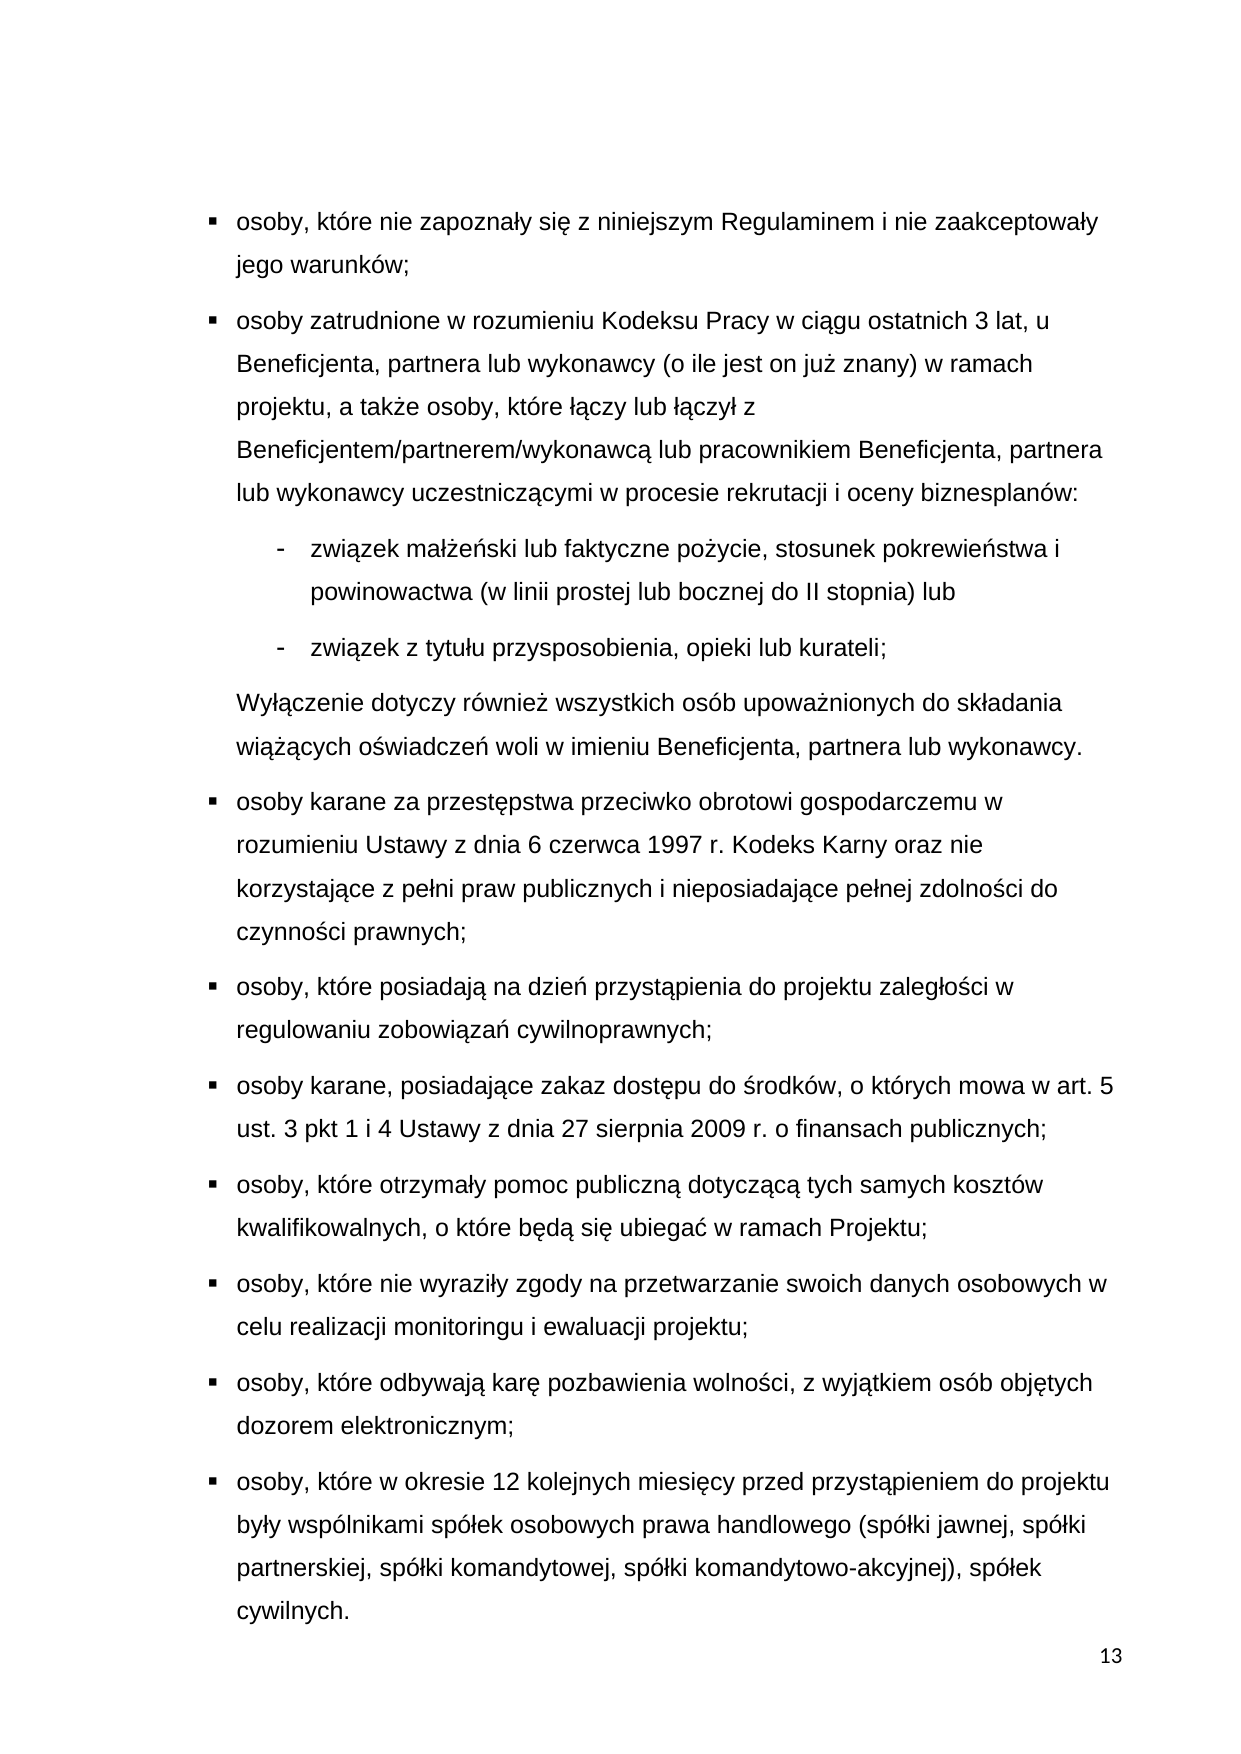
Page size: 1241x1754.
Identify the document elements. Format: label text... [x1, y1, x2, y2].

list osoby, które odbywają karę pozbawienia wolności, z wyjątkiem osób objętych dozorem elektronicznym; [207, 1368, 1122, 1440]
list osoby zatrudnione w rozumieniu Kodeksu Pracy w ciągu ostatnich 3 lat, u Beneficjenta, partnera lub wykonawcy (o ile jest on już znany) w ramach projektu, a także osoby, które łączy lub łączył z Beneficjentem/partnerem/wykonawcą lub pracownikiem Beneficjenta, partnera lub wykonawcy uczestniczącymi w procesie rekrutacji i oceny biznesplanów: [207, 306, 1122, 507]
list osoby karane za przestępstwa przeciwko obrotowi gospodarczemu w rozumieniu Ustawy z dnia 6 czerwca 1997 r. Kodeks Karny oraz nie korzystające z pełni praw publicznych i nieposiadające pełnej zdolności do czynności prawnych; [207, 787, 1122, 945]
list osoby, które posiadają na dzień przystąpienia do projektu zaległości w regulowaniu zobowiązań cywilnoprawnych; [207, 972, 1122, 1044]
list osoby, które nie zapoznały się z niniejszym Regulaminem i nie zaakceptowały jego warunków; [207, 207, 1122, 279]
list osoby, które w okresie 12 kolejnych miesięcy przed przystąpieniem do projektu były wspólnikami spółek osobowych prawa handlowego (spółki jawnej, spółki partnerskiej, spółki komandytowej, spółki komandytowo-akcyjnej), spółek cywilnych. [207, 1467, 1122, 1625]
list związek małżeński lub faktyczne pożycie, stosunek pokrewieństwa i powinowactwa (w linii prostej lub bocznej do II stopnia) lub [281, 534, 1122, 606]
text Wyłączenie dotyczy również wszystkich osób upoważnionych do składania wiążących oświadczeń woli w imieniu Beneficjenta, partnera lub wykonawcy. [236, 688, 1122, 760]
list osoby karane, posiadające zakaz dostępu do środków, o których mowa w art. 5 ust. 3 pkt 1 i 4 Ustawy z dnia 27 sierpnia 2009 r. o finansach publicznych; [207, 1071, 1122, 1143]
list osoby, które nie wyraziły zgody na przetwarzanie swoich danych osobowych w celu realizacji monitoringu i ewaluacji projektu; [207, 1269, 1122, 1341]
list związek z tytułu przysposobienia, opieki lub kurateli; [281, 633, 1122, 662]
list osoby, które otrzymały pomoc publiczną dotyczącą tych samych kosztów kwalifikowalnych, o które będą się ubiegać w ramach Projektu; [207, 1170, 1122, 1242]
